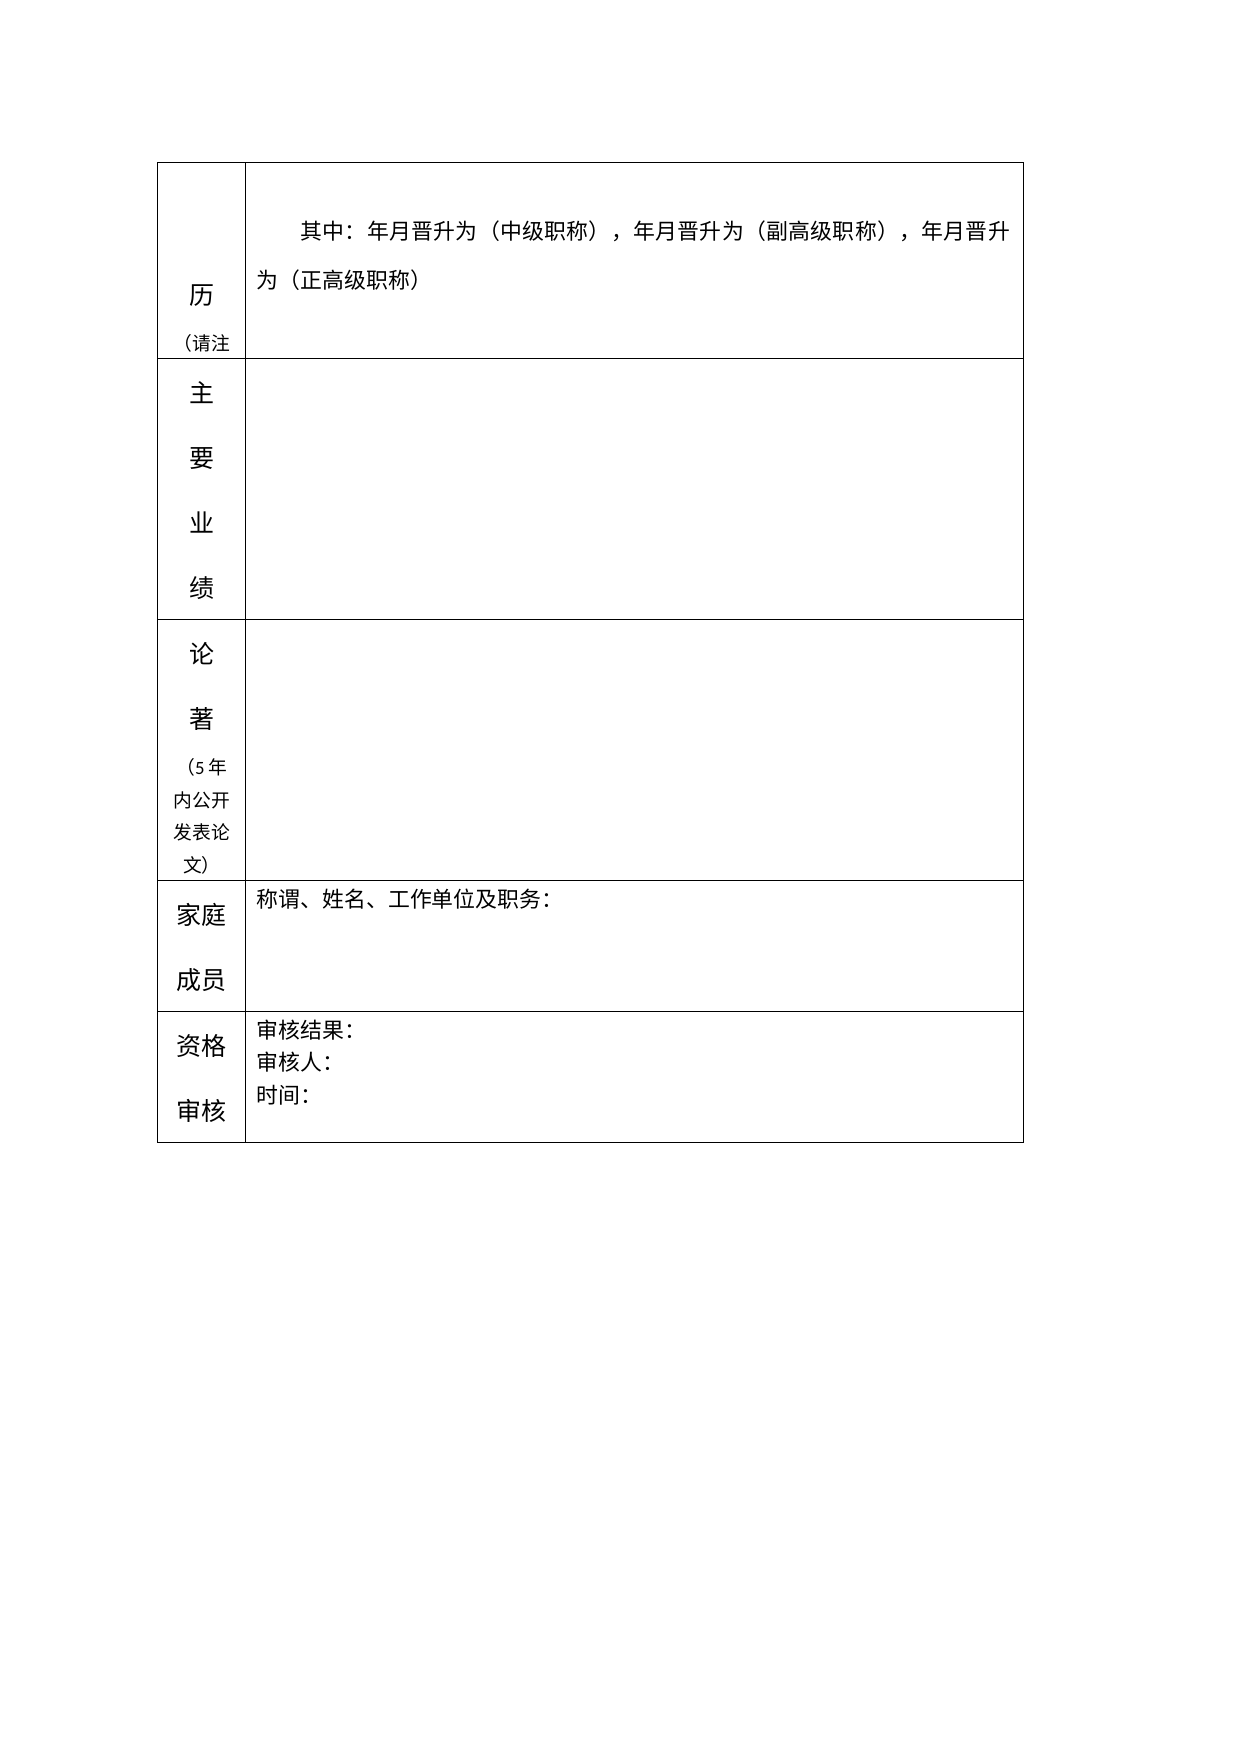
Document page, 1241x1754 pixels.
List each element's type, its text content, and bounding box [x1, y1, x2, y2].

table_cell [246, 359, 1023, 619]
table_cell 审核结果： 审核人： 时间： [246, 1012, 1023, 1142]
table_cell 家庭 成员 [158, 881, 245, 1011]
table_cell 其中：年月晋升为（中级职称），年月晋升为（副高级职称），年月晋升为（正高级职称） [246, 163, 1023, 358]
table_cell [246, 620, 1023, 880]
table_cell 论 著 （5年内公开发表论文） [158, 620, 245, 880]
table_cell 主 要 业 绩 [158, 359, 245, 619]
table_cell 称谓、姓名、工作单位及职务： [246, 881, 1023, 1011]
table_cell 资格审核 [158, 1012, 245, 1142]
